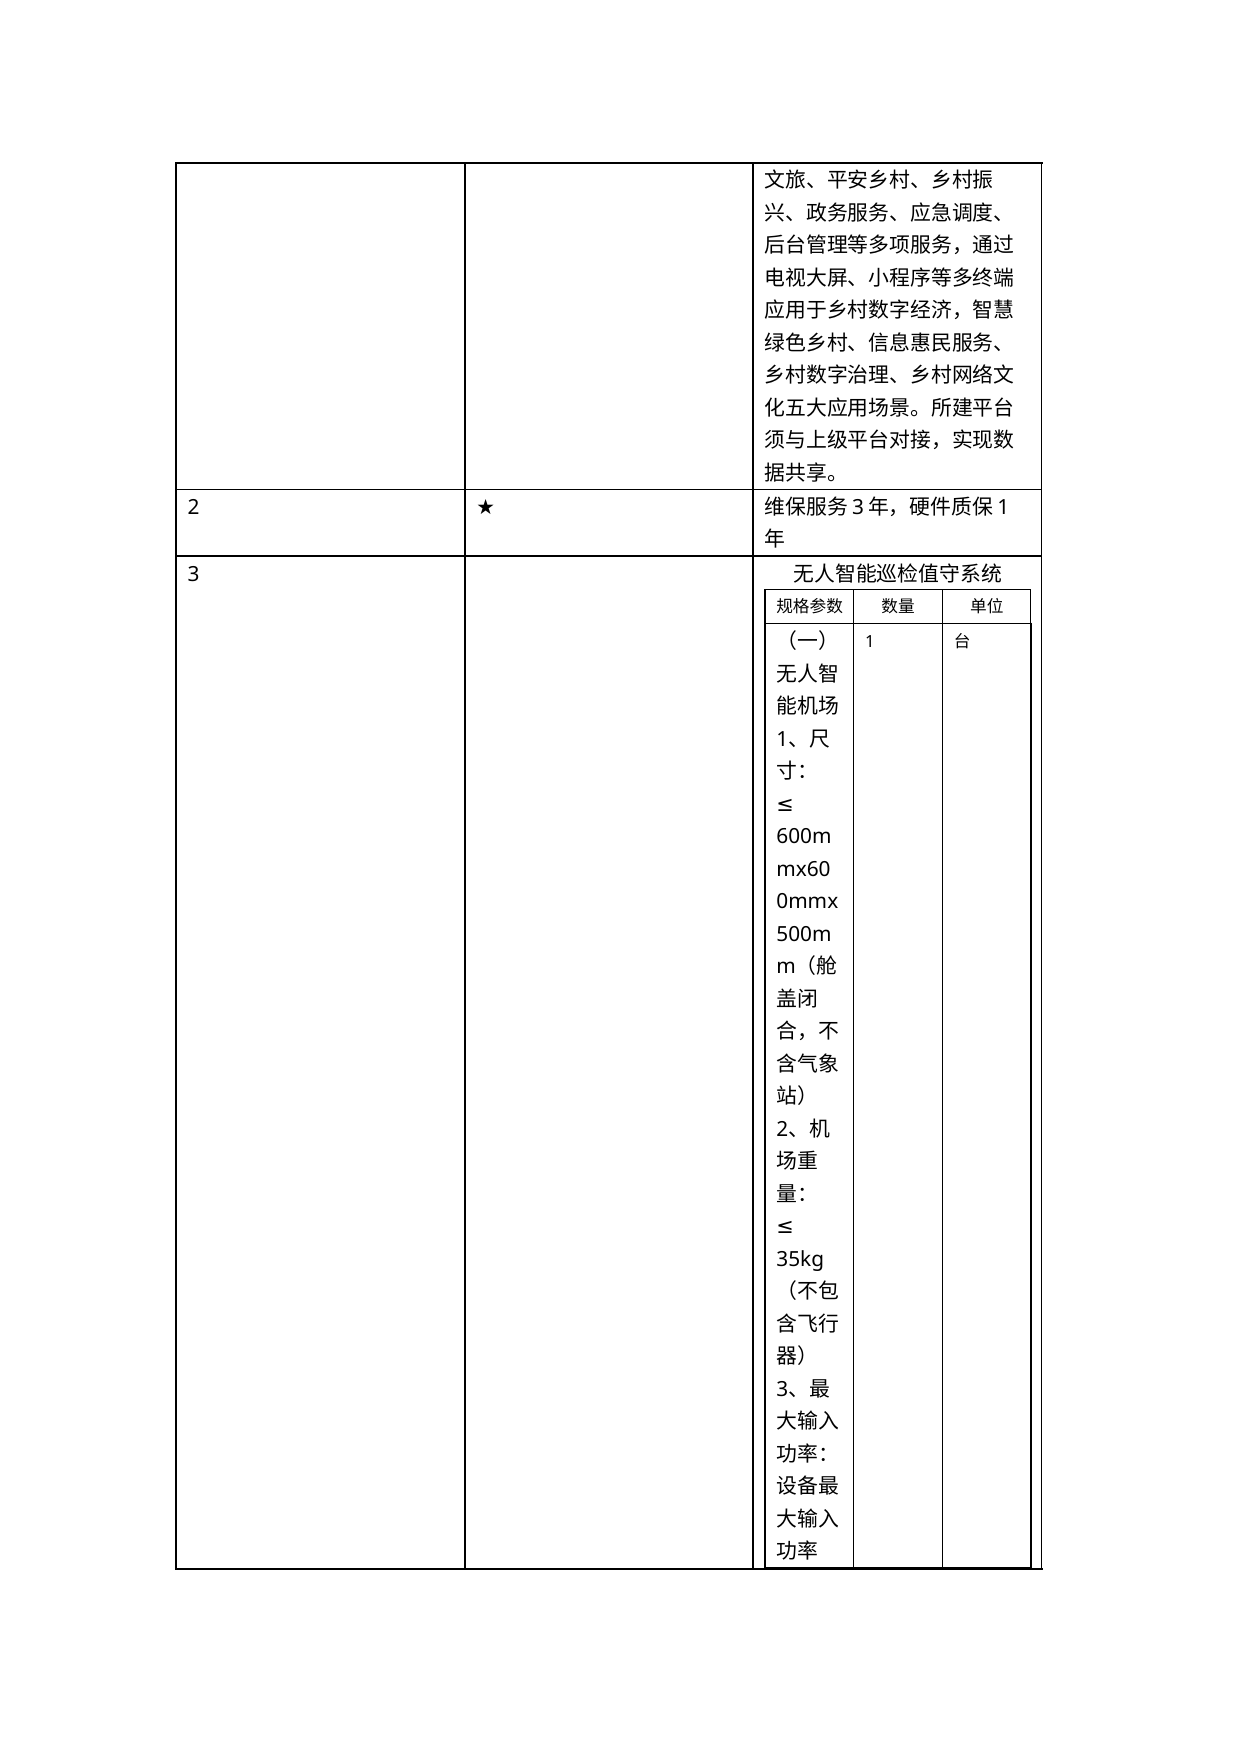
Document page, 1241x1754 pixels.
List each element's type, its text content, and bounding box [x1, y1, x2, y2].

table_cell 2 [177, 490, 464, 555]
table_cell [466, 557, 752, 1568]
table_cell ★ [466, 164, 752, 488]
table_cell 1 [177, 164, 464, 488]
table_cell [754, 164, 1041, 488]
table_cell 3 [177, 557, 464, 1568]
table_cell 维保服务3年，硬件质保1年 [754, 490, 1041, 555]
table_cell ★ [466, 490, 752, 555]
table_cell 无人智能巡检值守系统 [754, 557, 1041, 1568]
